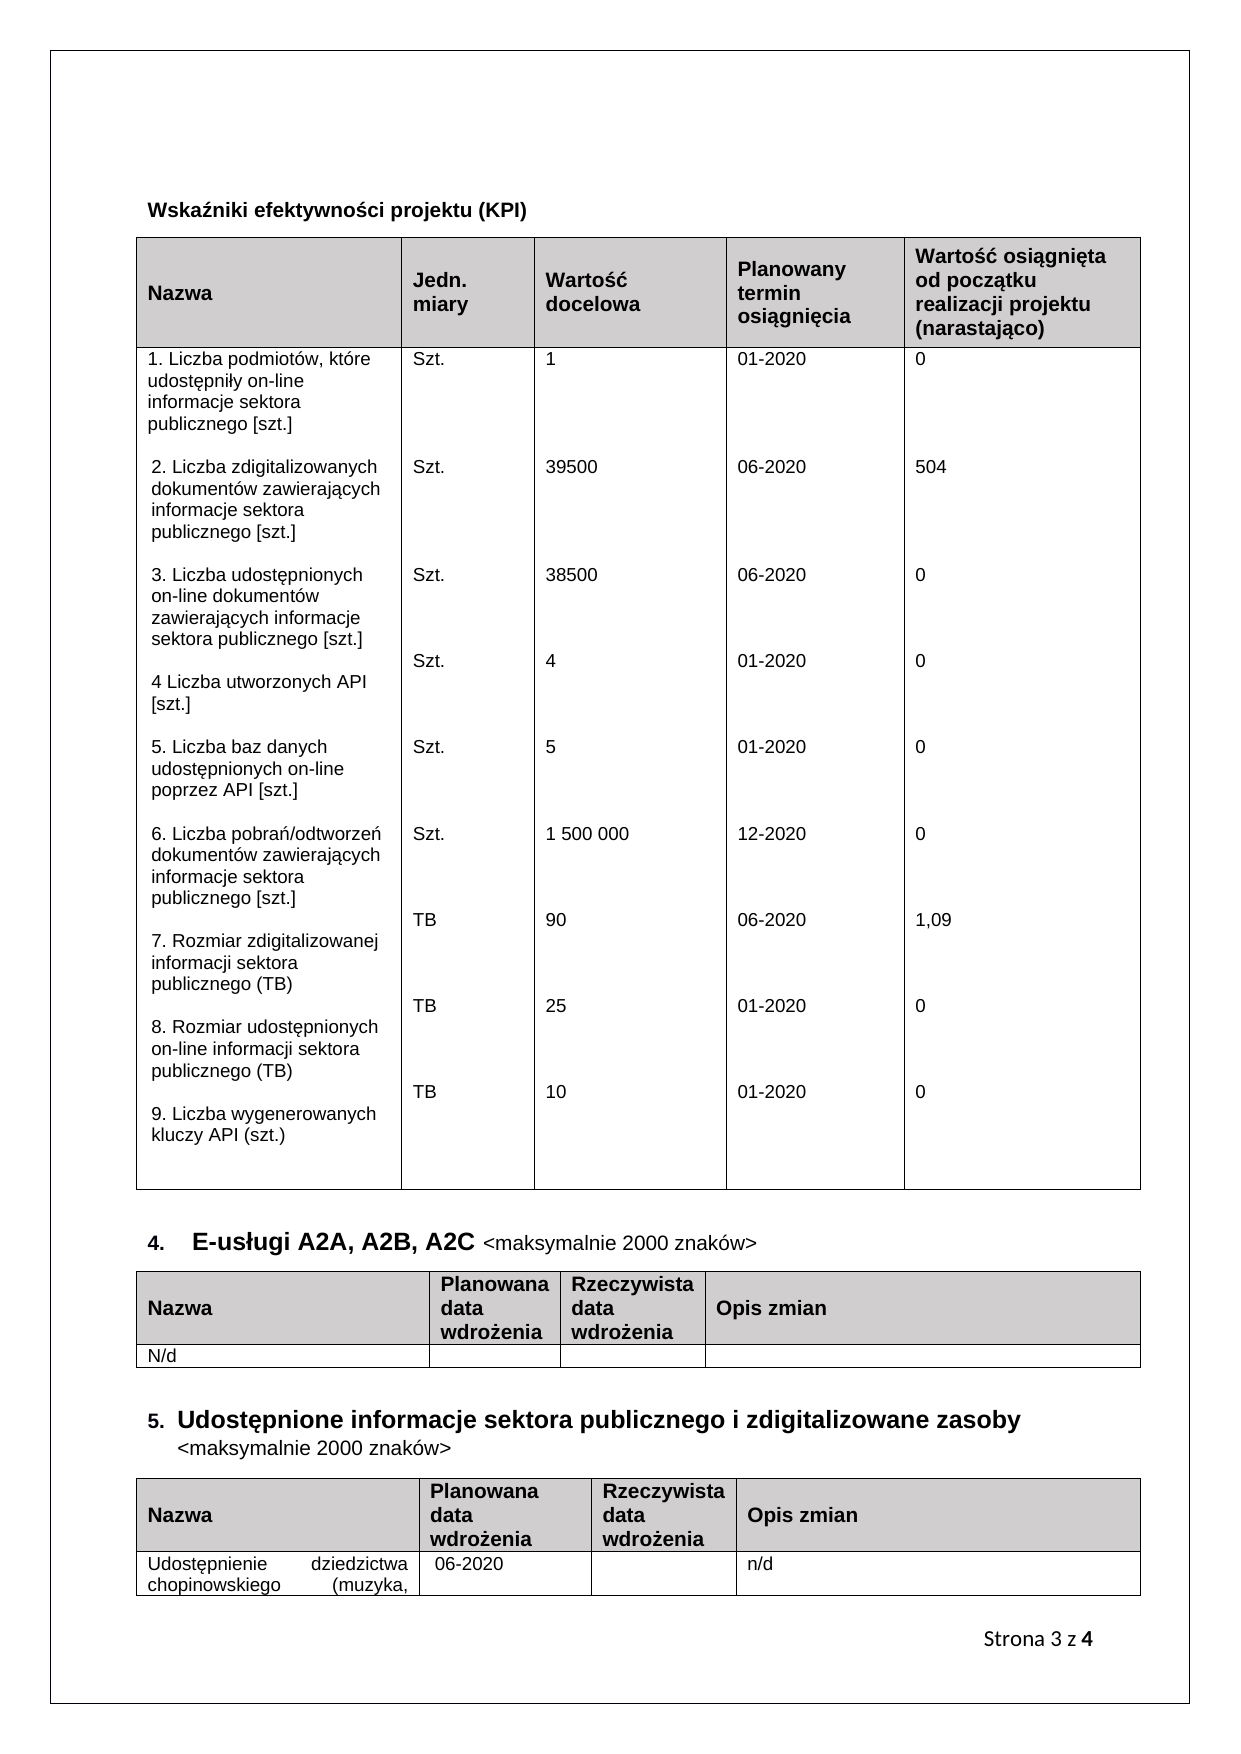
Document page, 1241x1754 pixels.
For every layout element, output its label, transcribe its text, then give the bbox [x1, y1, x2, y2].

table_cell 06-2020 [420, 1552, 591, 1595]
table_cell 01-2020 06-2020 06-2020 01-2020 01-2020 12-2020 06-2020 01-2020 01-2020 [727, 348, 904, 1189]
table_header Opis zmian [737, 1479, 1140, 1551]
table_cell [592, 1552, 736, 1595]
table_header Planowana data wdrożenia [430, 1272, 560, 1344]
table_cell 1 39500 38500 4 5 1 500 000 90 25 10 [535, 348, 726, 1189]
table_header Rzeczywista data wdrożenia [592, 1479, 736, 1551]
table_header Nazwa [137, 238, 401, 347]
subtitle E-usługi A2A, A2B, A2C <maksymalnie 2000 znaków> [147, 1227, 1093, 1256]
table_header Nazwa [137, 1272, 429, 1344]
table_header Opis zmian [706, 1272, 1140, 1344]
table_header Planowana data wdrożenia [420, 1479, 591, 1551]
text Wskaźniki efektywności projektu (KPI) [147, 198, 1093, 222]
table_header Nazwa [137, 1479, 419, 1551]
table_header Rzeczywista data wdrożenia [561, 1272, 705, 1344]
table_cell [561, 1345, 705, 1367]
table_cell N/d [137, 1345, 429, 1367]
table_header Planowany termin osiągnięcia [727, 238, 904, 347]
table_cell Szt. Szt. Szt. Szt. Szt. Szt. TB TB TB [402, 348, 534, 1189]
table_cell 1. Liczba podmiotów, które udostępniły on-line informacje sektora publicznego [szt.] 2. Liczba zdigitalizowanych dokumentów zawierających informacje sektora publicznego [szt.] 3. Liczba udostępnionych on-line dokumentów zawierających informacje sektora publicznego [szt.] 4 Liczba utworzonych API [szt.] 5. Liczba baz danych udostępnionych on-line poprzez API [szt.] 6. Liczba pobrań/odtworzeń dokumentów zawierających informacje sektora publicznego [szt.] 7. Rozmiar zdigitalizowanej informacji sektora publicznego (TB) 8. Rozmiar udostępnionych on-line informacji sektora publicznego (TB) 9. Liczba wygenerowanych kluczy API (szt.) [137, 348, 401, 1189]
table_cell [137, 1552, 419, 1595]
table_header Jedn. miary [402, 238, 534, 347]
table_header Wartość osiągnięta od początku realizacji projektu (narastająco) [905, 238, 1140, 347]
table_cell [706, 1345, 1140, 1367]
table_cell [430, 1345, 560, 1367]
table_cell n/d [737, 1552, 1140, 1595]
subtitle Udostępnione informacje sektora publicznego i zdigitalizowane zasoby <maksymalnie 2000 znaków> [147, 1405, 1093, 1460]
table_cell 0 504 0 0 0 0 1,09 0 0 [905, 348, 1140, 1189]
table_header Wartość docelowa [535, 238, 726, 347]
